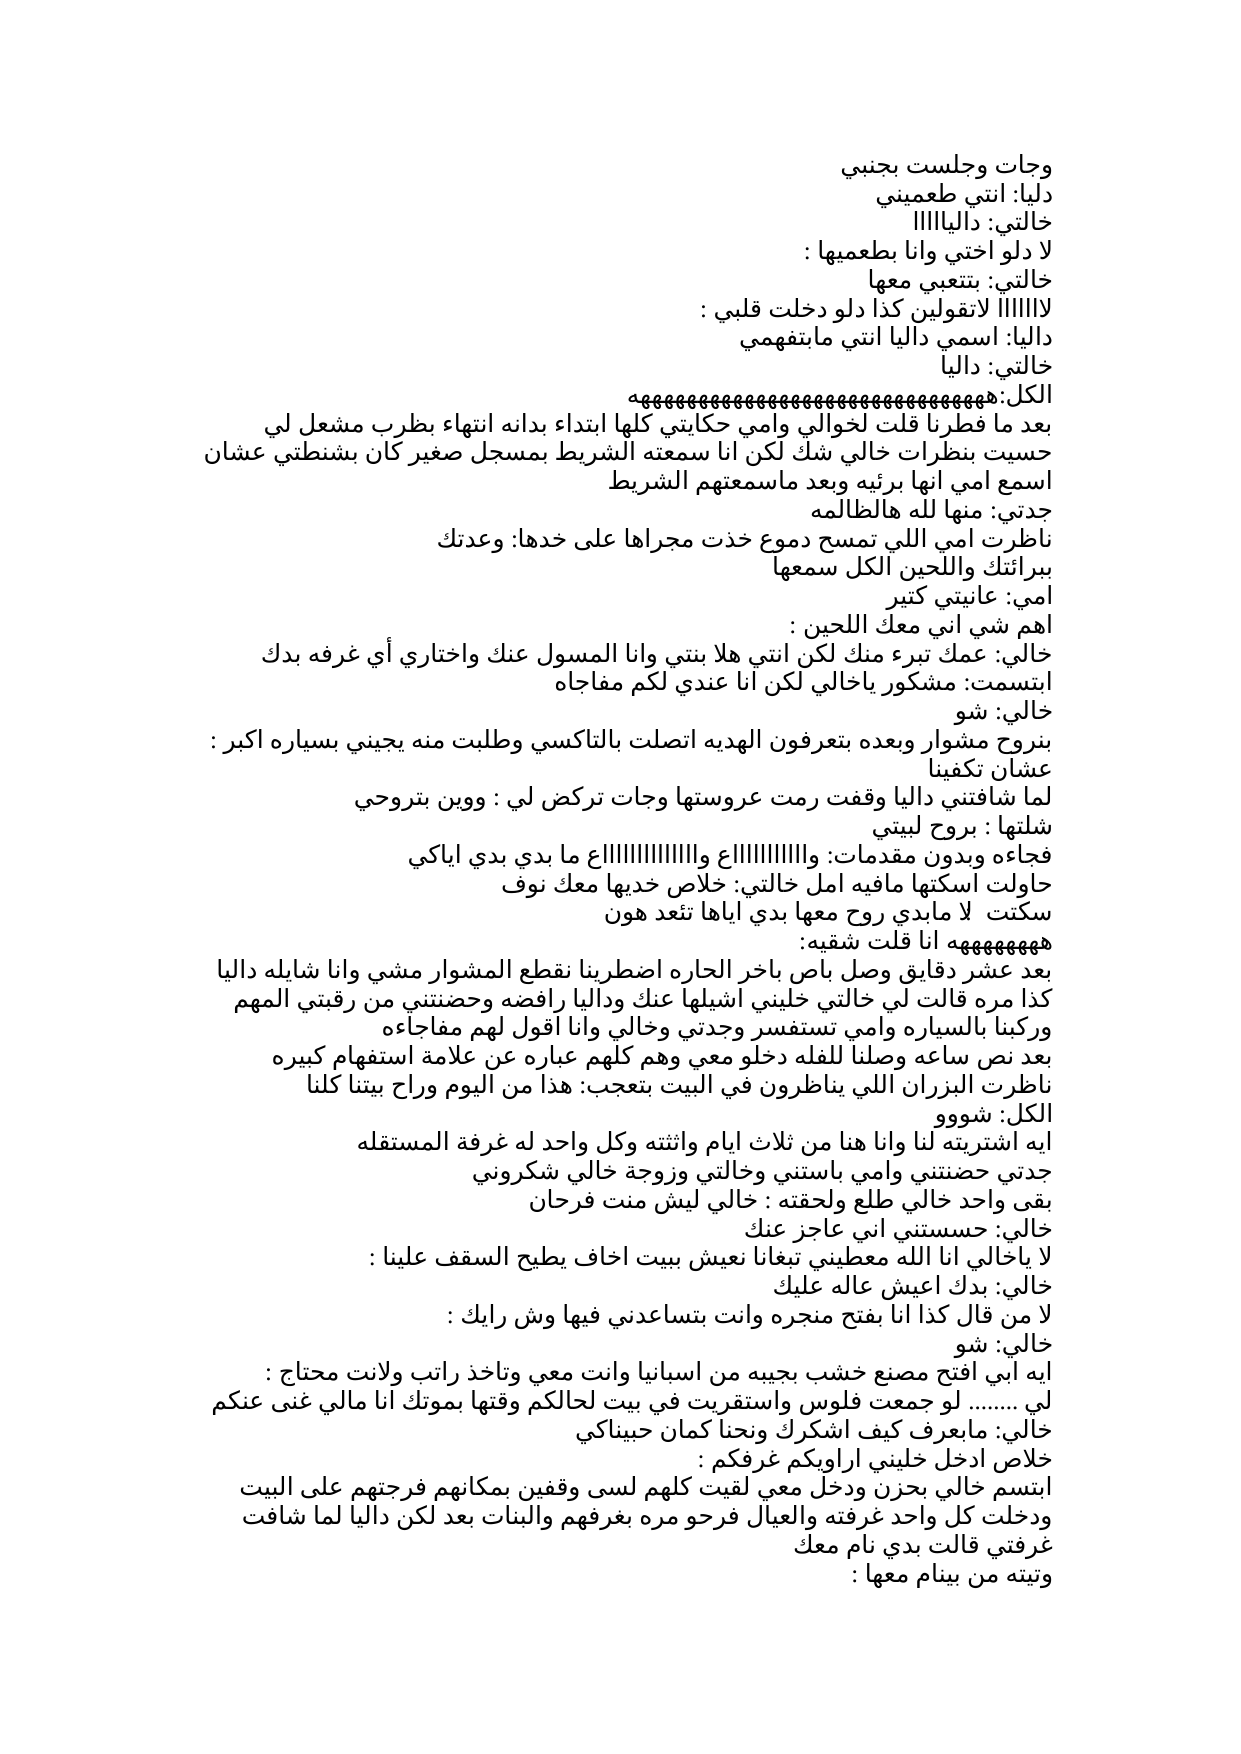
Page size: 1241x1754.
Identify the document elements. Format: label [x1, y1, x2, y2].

text [187, 150, 1053, 1587]
